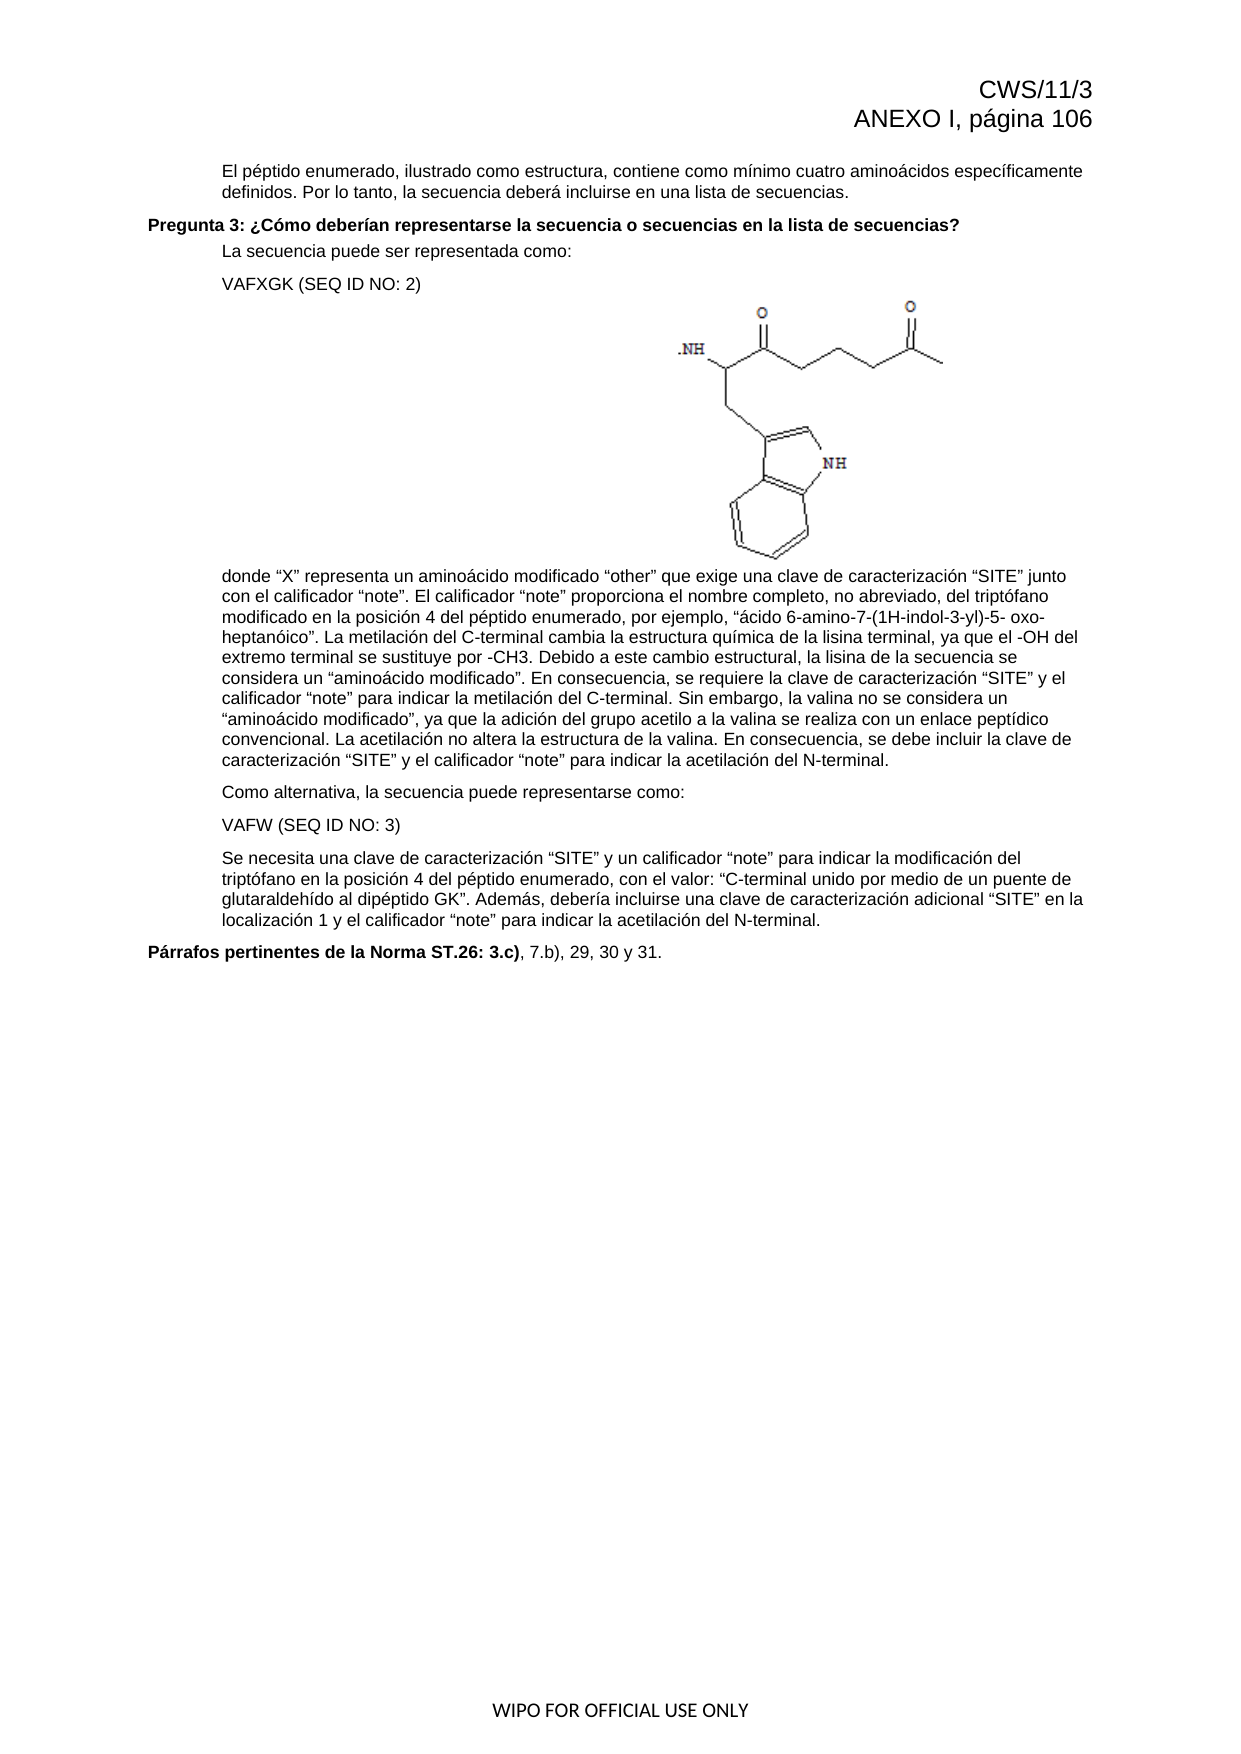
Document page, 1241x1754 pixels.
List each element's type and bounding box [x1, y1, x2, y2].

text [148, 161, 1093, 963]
picture [678, 295, 943, 566]
